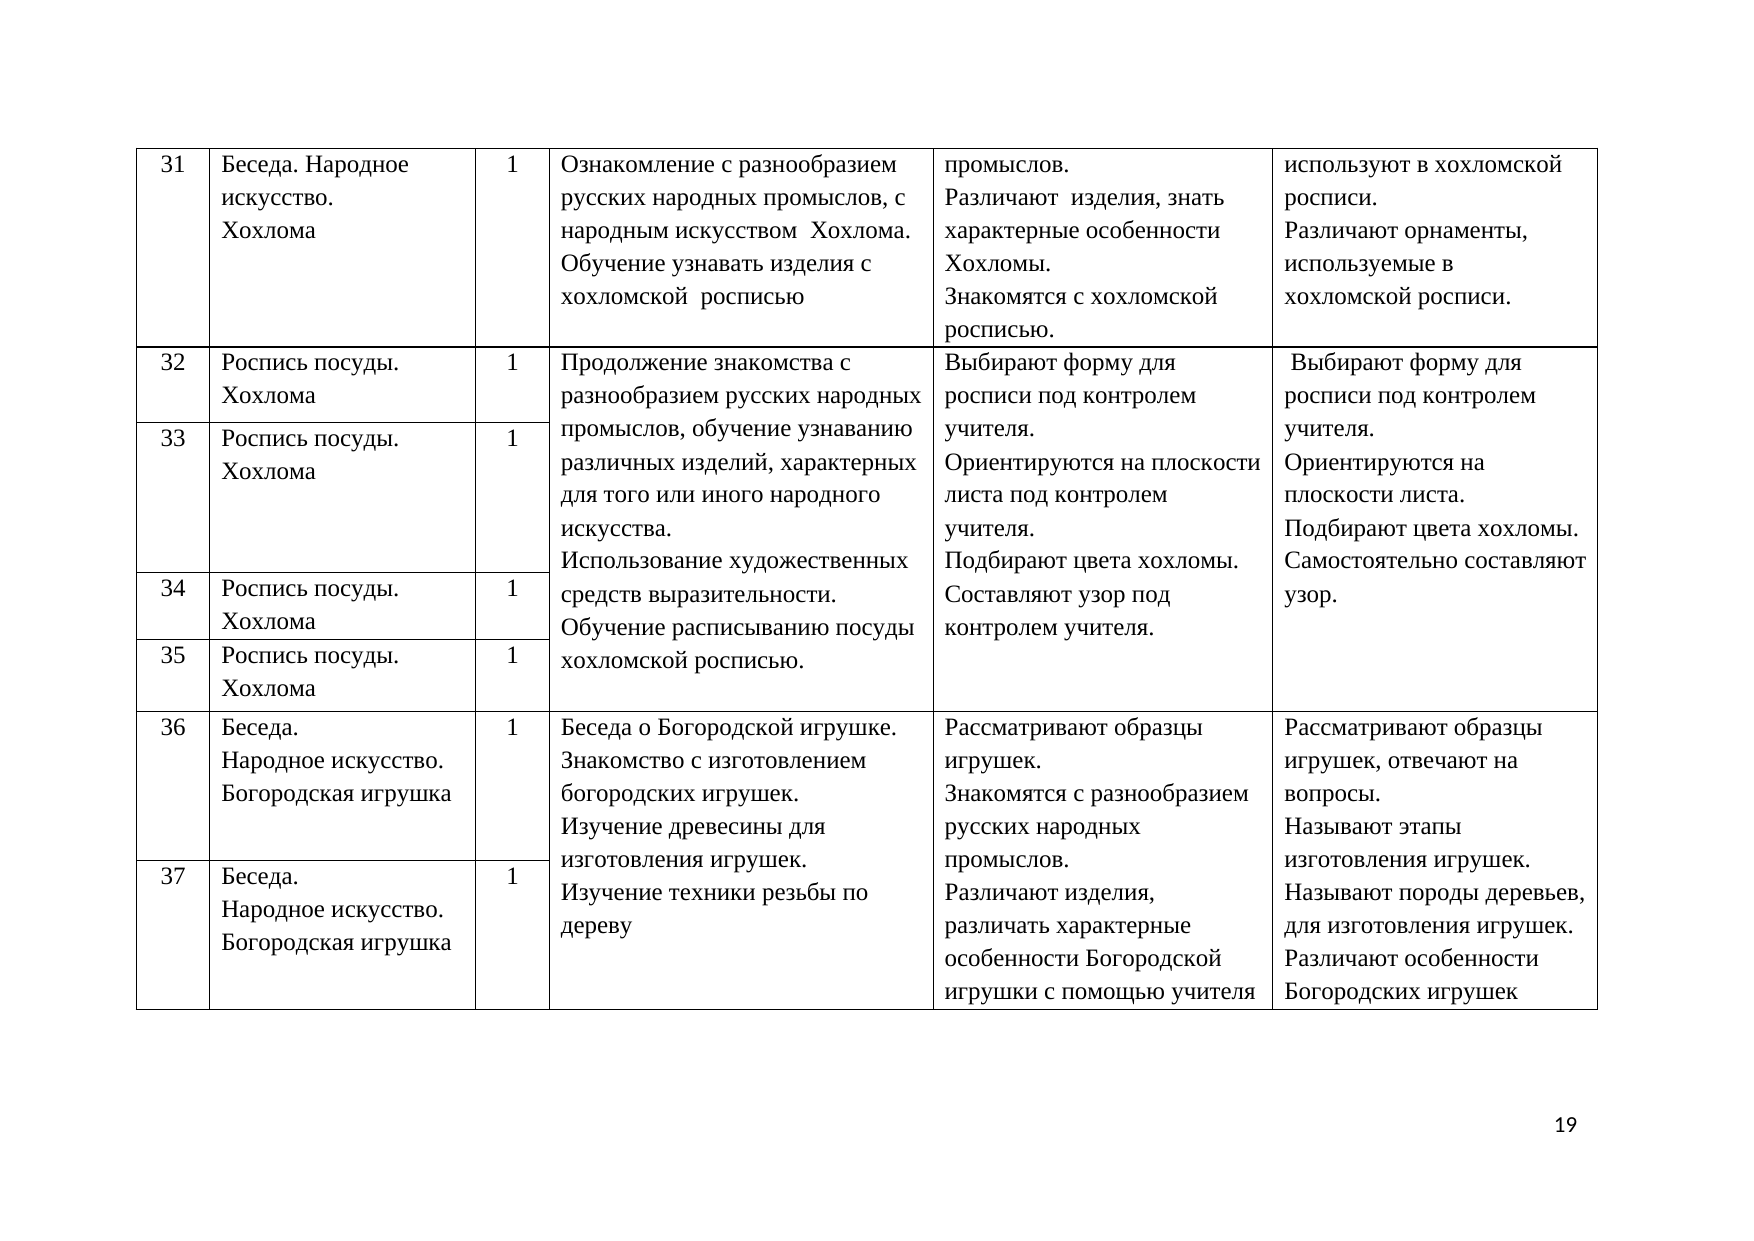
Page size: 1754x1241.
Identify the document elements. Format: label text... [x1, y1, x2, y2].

table_cell Роспись посуды. Хохлома [210, 573, 475, 639]
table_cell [934, 149, 1272, 346]
table_cell 33 [137, 423, 209, 572]
table_cell Выбирают форму для росписи под контролем учителя. Ориентируются на плоскости листа под контролем учителя. Подбирают цвета хохломы. Составляют узор под контролем учителя. [934, 348, 1272, 711]
table_cell 34 [137, 573, 209, 639]
table_cell Рассматривают образцы игрушек, отвечают на вопросы. Называют этапы изготовления игрушек. Называют породы деревьев, для изготовления игрушек. Различают особенности Богородских игрушек [1273, 712, 1597, 1008]
table_cell 1 [476, 149, 549, 346]
table_cell Рассматривают образцы игрушек. Знакомятся с разнообразием русских народных промыслов. Различают изделия, различать характерные особенности Богородской игрушки с помощью учителя [934, 712, 1272, 1008]
table_cell 1 [476, 348, 549, 422]
table_cell 1 [476, 861, 549, 1008]
table_cell Роспись посуды. Хохлома [210, 640, 475, 711]
table_cell 1 [476, 573, 549, 639]
table_cell Роспись посуды. Хохлома [210, 423, 475, 572]
table_cell Беседа. Народное искусство. Богородская игрушка [210, 861, 475, 1008]
table_cell 36 [137, 712, 209, 860]
table_cell 1 [476, 712, 549, 860]
table_cell 37 [137, 861, 209, 1008]
table_cell Беседа. Народное искусство. Богородская игрушка [210, 712, 475, 860]
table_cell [1273, 149, 1597, 346]
table_cell Беседа о Богородской игрушке. Знакомство с изготовлением богородских игрушек. Изучение древесины для изготовления игрушек. Изучение техники резьбы по дереву [550, 712, 933, 1008]
table_cell Выбирают форму для росписи под контролем учителя. Ориентируются на плоскости листа. Подбирают цвета хохломы. Самостоятельно составляют узор. [1273, 348, 1597, 711]
table_cell Роспись посуды. Хохлома [210, 348, 475, 422]
table_cell 1 [476, 423, 549, 572]
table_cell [210, 149, 475, 346]
table_cell Продолжение знакомства с разнообразием русских народных промыслов, обучение узнаванию различных изделий, характерных для того или иного народного искусства. Использование художественных средств выразительности. Обучение расписыванию посуды хохломской росписью. [550, 348, 933, 711]
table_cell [550, 149, 933, 346]
table_cell 31 [137, 149, 209, 346]
table_cell 35 [137, 640, 209, 711]
table_cell 1 [476, 640, 549, 711]
table_cell 32 [137, 348, 209, 422]
